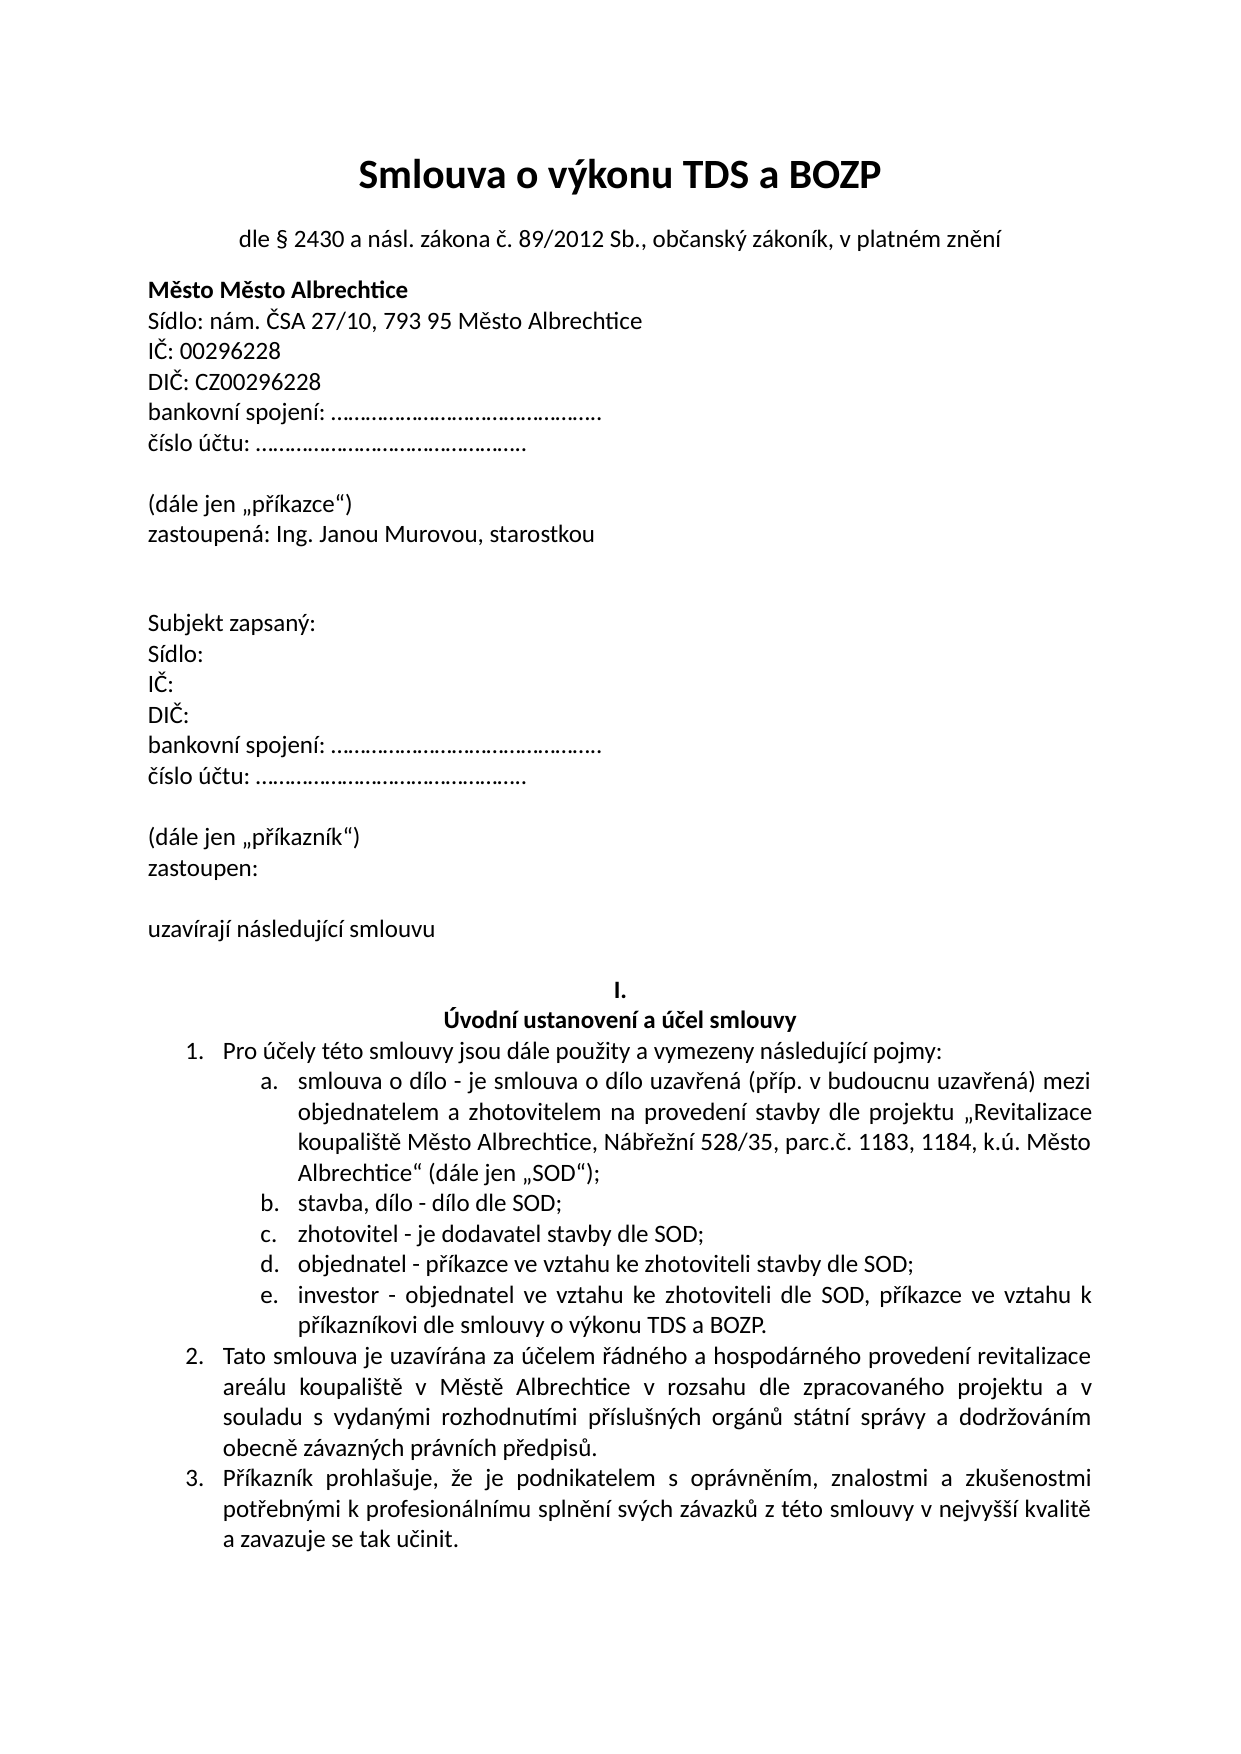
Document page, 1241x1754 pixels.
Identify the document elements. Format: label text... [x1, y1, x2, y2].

text číslo účtu: ……………………………………….. [148, 427, 1093, 457]
list zhotovitel - je dodavatel stavby dle SOD; [260, 1218, 1093, 1248]
list smlouva o dílo - je smlouva o dílo uzavřená (příp. v budoucnu uzavřená) mezi objednatelem a zhotovitelem na provedení stavby dle projektu „Revitalizace koupaliště Město Albrechtice, Nábřežní 528/35, parc.č. 1183, 1184, k.ú. Město Albrechtice“ (dále jen „SOD“); [260, 1065, 1093, 1187]
text Subjekt zapsaný: [148, 608, 1093, 638]
text IČ: [148, 669, 1093, 699]
text (dále jen „příkazník“) [148, 821, 1093, 852]
text Sídlo: nám. ČSA 27/10, 793 95 Město Albrechtice [148, 305, 1093, 335]
text bankovní spojení: ……………………………………….. [148, 396, 1093, 427]
text Město Město Albrechtice [148, 274, 1093, 305]
text DIČ: [148, 699, 1093, 730]
text bankovní spojení: ……………………………………….. [148, 730, 1093, 760]
text (dále jen „příkazce“) [148, 488, 1093, 518]
text uzavírají následující smlouvu [148, 913, 1093, 943]
text Smlouva o výkonu TDS a BOZP [148, 148, 1093, 198]
text číslo účtu: ……………………………………….. [148, 760, 1093, 791]
list Pro účely této smlouvy jsou dále použity a vymezeny následující pojmy: [185, 1035, 1093, 1065]
list objednatel - příkazce ve vztahu ke zhotoviteli stavby dle SOD; [260, 1248, 1093, 1279]
text zastoupená: Ing. Janou Murovou, starostkou [148, 518, 1093, 549]
list Tato smlouva je uzavírána za účelem řádného a hospodárného provedení revitalizace areálu koupaliště v Městě Albrechtice v rozsahu dle zpracovaného projektu a v souladu s vydanými rozhodnutími příslušných orgánů státní správy a dodržováním obecně závazných právních předpisů. [185, 1340, 1093, 1462]
text dle § 2430 a násl. zákona č. 89/2012 Sb., občanský zákoník, v platném znění [148, 223, 1093, 253]
text zastoupen: [148, 852, 1093, 882]
list stavba, dílo - dílo dle SOD; [260, 1187, 1093, 1218]
list Příkazník prohlašuje, že je podnikatelem s oprávněním, znalostmi a zkušenostmi potřebnými k profesionálnímu splnění svých závazků z této smlouvy v nejvyšší kvalitě a zavazuje se tak učinit. [185, 1462, 1093, 1554]
text DIČ: CZ00296228 [148, 366, 1093, 396]
text Úvodní ustanovení a účel smlouvy [148, 1004, 1093, 1035]
text I. [148, 974, 1093, 1004]
list investor - objednatel ve vztahu ke zhotoviteli dle SOD, příkazce ve vztahu k příkazníkovi dle smlouvy o výkonu TDS a BOZP. [260, 1279, 1093, 1340]
text Sídlo: [148, 638, 1093, 669]
text IČ: 00296228 [148, 335, 1093, 366]
